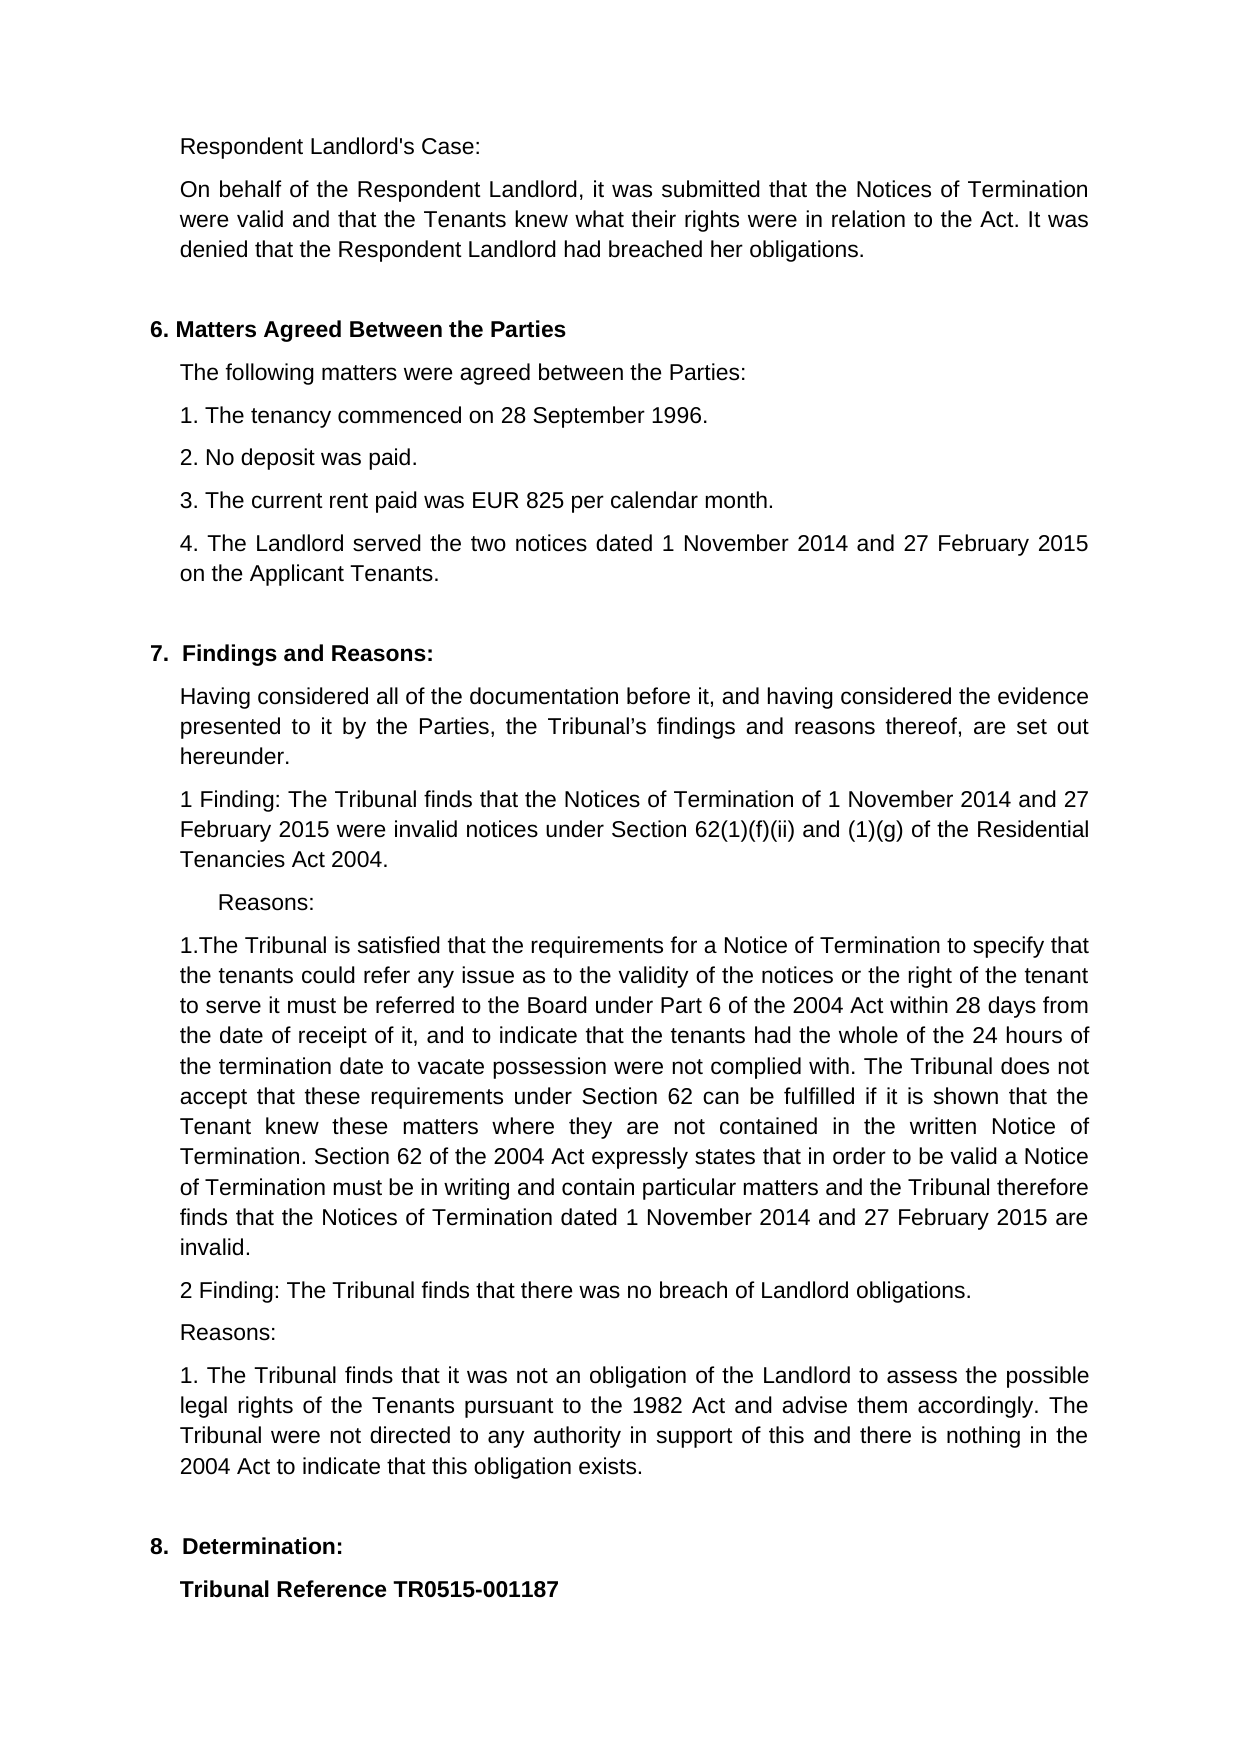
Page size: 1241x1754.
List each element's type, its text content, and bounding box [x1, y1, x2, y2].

text 1.The Tribunal is satisfied that the requirements for a Notice of Termination to specify that the tenants could refer any issue as to the validity of the notices or the right of the tenant to serve it must be referred to the Board under Part 6 of the 2004 Act within 28 days from the date of receipt of it, and to indicate that the tenants had the whole of the 24 hours of the termination date to vacate possession were not complied with. The Tribunal does not accept that these requirements under Section 62 can be fulfilled if it is shown that the Tenant knew these matters where they are not contained in the written Notice of Termination. Section 62 of the 2004 Act expressly states that in order to be valid a Notice of Termination must be in writing and contain particular matters and the Tribunal therefore finds that the Notices of Termination dated 1 November 2014 and 27 February 2015 are invalid. [179, 932, 1090, 1260]
text Having considered all of the documentation before it, and having considered the evidence presented to it by the Parties, the Tribunal’s findings and reasons thereof, are set out hereunder. [179, 683, 1090, 770]
text On behalf of the Respondent Landlord, it was submitted that the Notices of Termination were valid and that the Tenants knew what their rights were in relation to the Act. It was denied that the Respondent Landlord had breached her obligations. [179, 176, 1090, 262]
text 1 Finding: The Tribunal finds that the Notices of Termination of 1 November 2014 and 27 February 2015 were invalid notices under Section 62(1)(f)(ii) and (1)(g) of the Residential Tenancies Act 2004. [179, 786, 1090, 873]
text Reasons: [179, 889, 1090, 916]
text The following matters were agreed between the Parties: [179, 359, 1090, 385]
text Respondent Landlord's Case: [179, 133, 1090, 159]
text 1. The tenancy commenced on 28 September 1996. [179, 402, 1090, 428]
text 7. Findings and Reasons: [150, 640, 1090, 667]
text 3. The current rent paid was EUR 825 per calendar month. [179, 487, 1090, 513]
text Reasons: [179, 1319, 1090, 1346]
text 1. The Tribunal finds that it was not an obligation of the Landlord to assess the possible legal rights of the Tenants pursuant to the 1982 Act and advise them accordingly. The Tribunal were not directed to any authority in support of this and there is nothing in the 2004 Act to indicate that this obligation exists. [179, 1362, 1090, 1479]
text 2. No deposit was paid. [179, 444, 1090, 471]
text Tribunal Reference TR0515-001187 [179, 1576, 1090, 1602]
text 8. Determination: [150, 1533, 1090, 1559]
text 4. The Landlord served the two notices dated 1 November 2014 and 27 February 2015 on the Applicant Tenants. [179, 530, 1090, 586]
text 6. Matters Agreed Between the Parties [150, 316, 1090, 343]
text 2 Finding: The Tribunal finds that there was no breach of Landlord obligations. [179, 1277, 1090, 1303]
